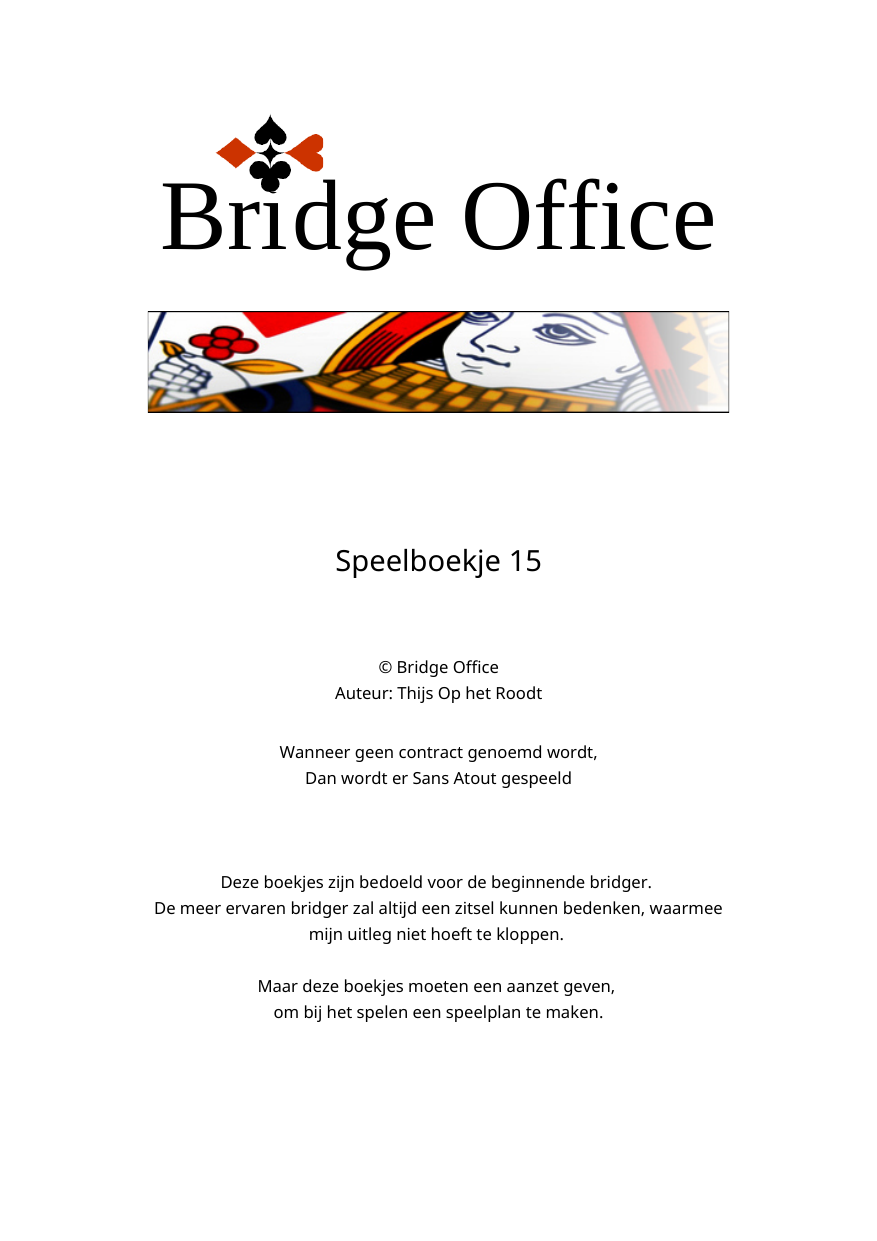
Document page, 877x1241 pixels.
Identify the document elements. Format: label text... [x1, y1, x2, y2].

text Speelboekje 15 © Bridge Office Auteur: Thijs Op het Roodt [148, 541, 729, 736]
text Dan wordt er Sans Atout gespeeld [148, 766, 729, 789]
text Wanneer geen contract genoemd wordt, [148, 740, 729, 763]
picture [147, 311, 730, 413]
text Deze boekjes zijn bedoeld voor de beginnende bridger. De meer ervaren bridger zal altijd een zitsel kunnen bedenken, waarmee mijn uitleg niet hoeft te kloppen. Maar deze boekjes moeten een aanzet geven, om bij het spelen een speelplan te maken. [148, 871, 729, 1023]
